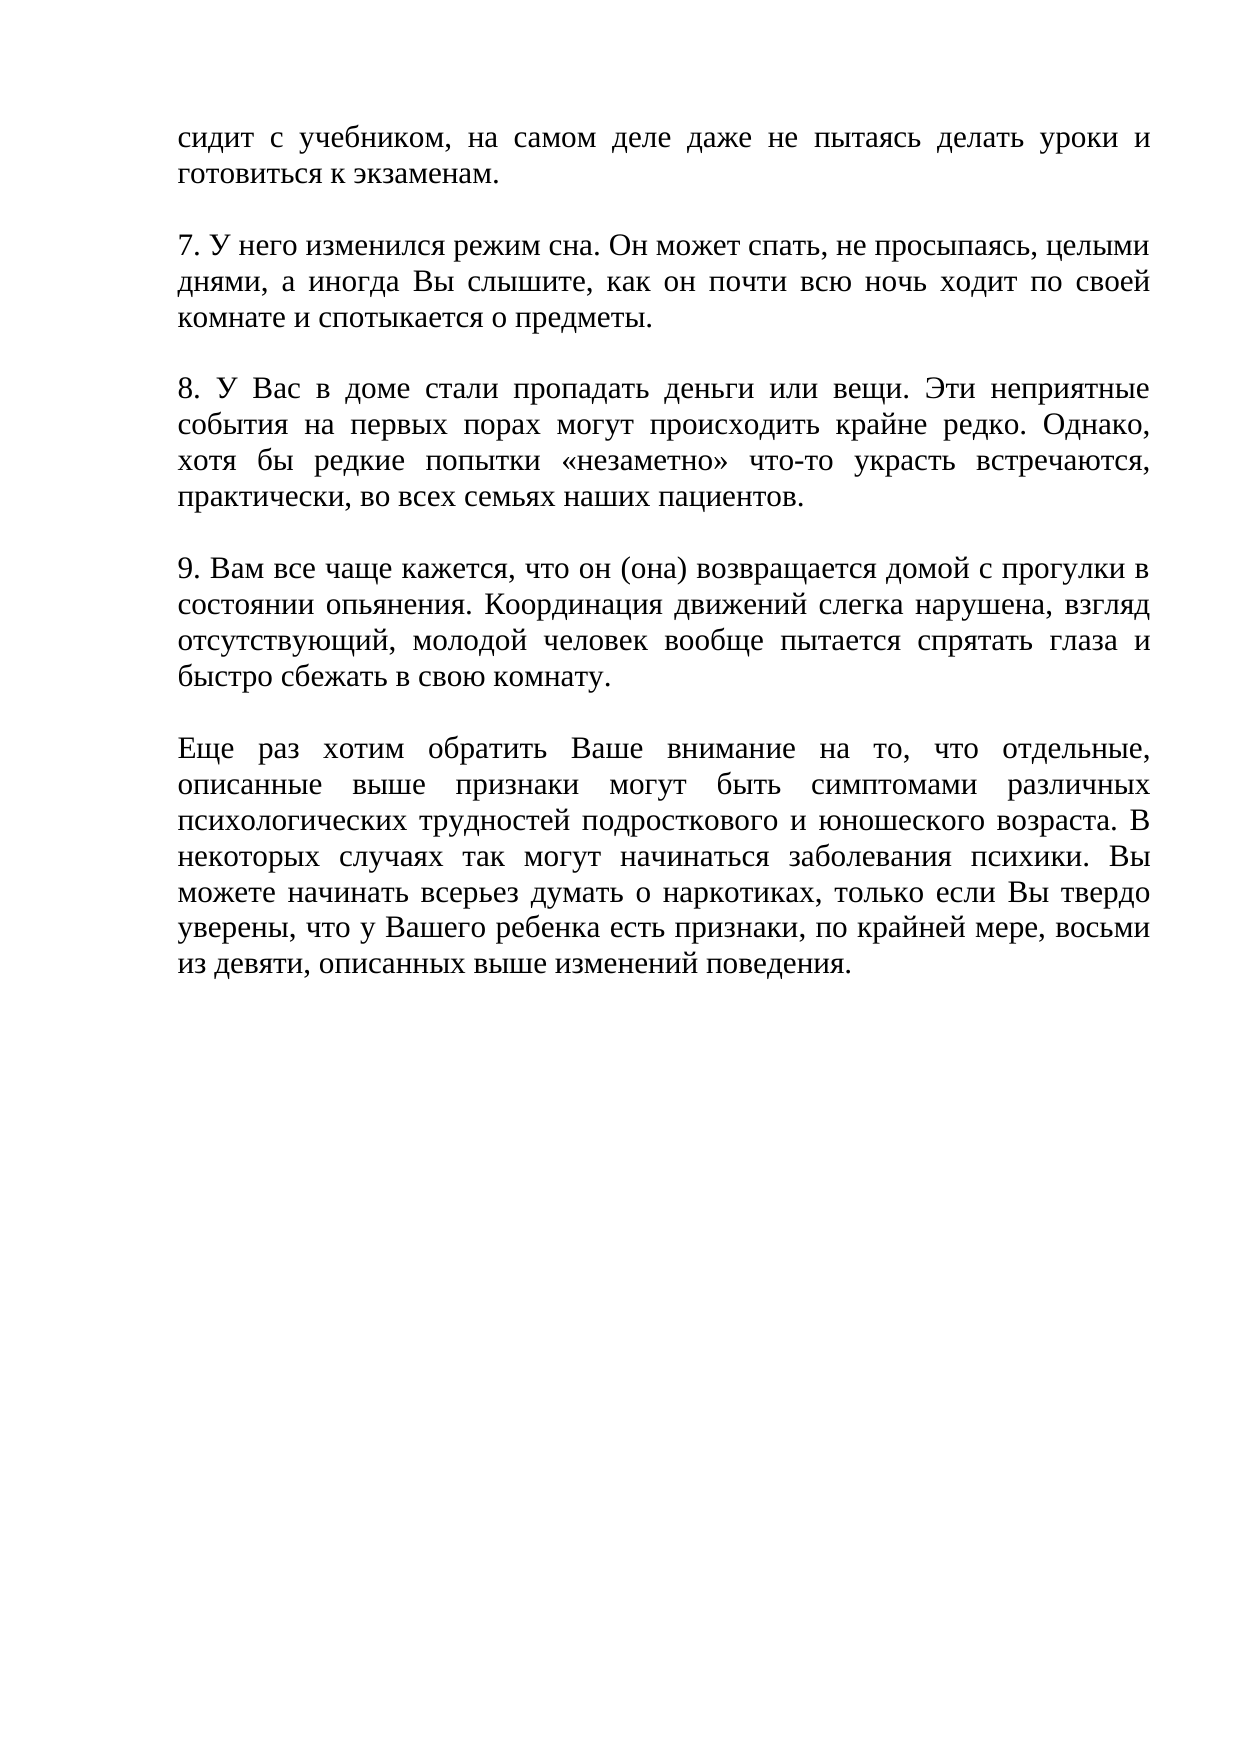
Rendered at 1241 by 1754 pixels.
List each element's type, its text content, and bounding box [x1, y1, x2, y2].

text 9. Вам все чаще кажется, что он (она) возвращается домой с прогулки в состоянии опьянения. Координация движений слегка нарушена, взгляд отсутствующий, молодой человек вообще пытается спрятать глаза и быстро сбежать в свою комнату. [177, 549, 1152, 693]
text 8. У Вас в доме стали пропадать деньги или вещи. Эти неприятные события на первых порах могут происходить крайне редко. Однако, хотя бы редкие попытки «незаметно» что-то украсть встречаются, практически, во всех семьях наших пациентов. [177, 370, 1152, 513]
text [177, 118, 1152, 190]
text Еще раз хотим обратить Ваше внимание на то, что отдельные, описанные выше признаки могут быть симптомами различных психологических трудностей подросткового и юношеского возраста. В некоторых случаях так могут начинаться заболевания психики. Вы можете начинать всерьез думать о наркотиках, только если Вы твердо уверены, что у Вашего ребенка есть признаки, по крайней мере, восьми из девяти, описанных выше изменений поведения. [177, 729, 1152, 981]
text 7. У него изменился режим сна. Он может спать, не просыпаясь, целыми днями, а иногда Вы слышите, как он почти всю ночь ходит по своей комнате и спотыкается о предметы. [177, 226, 1152, 334]
